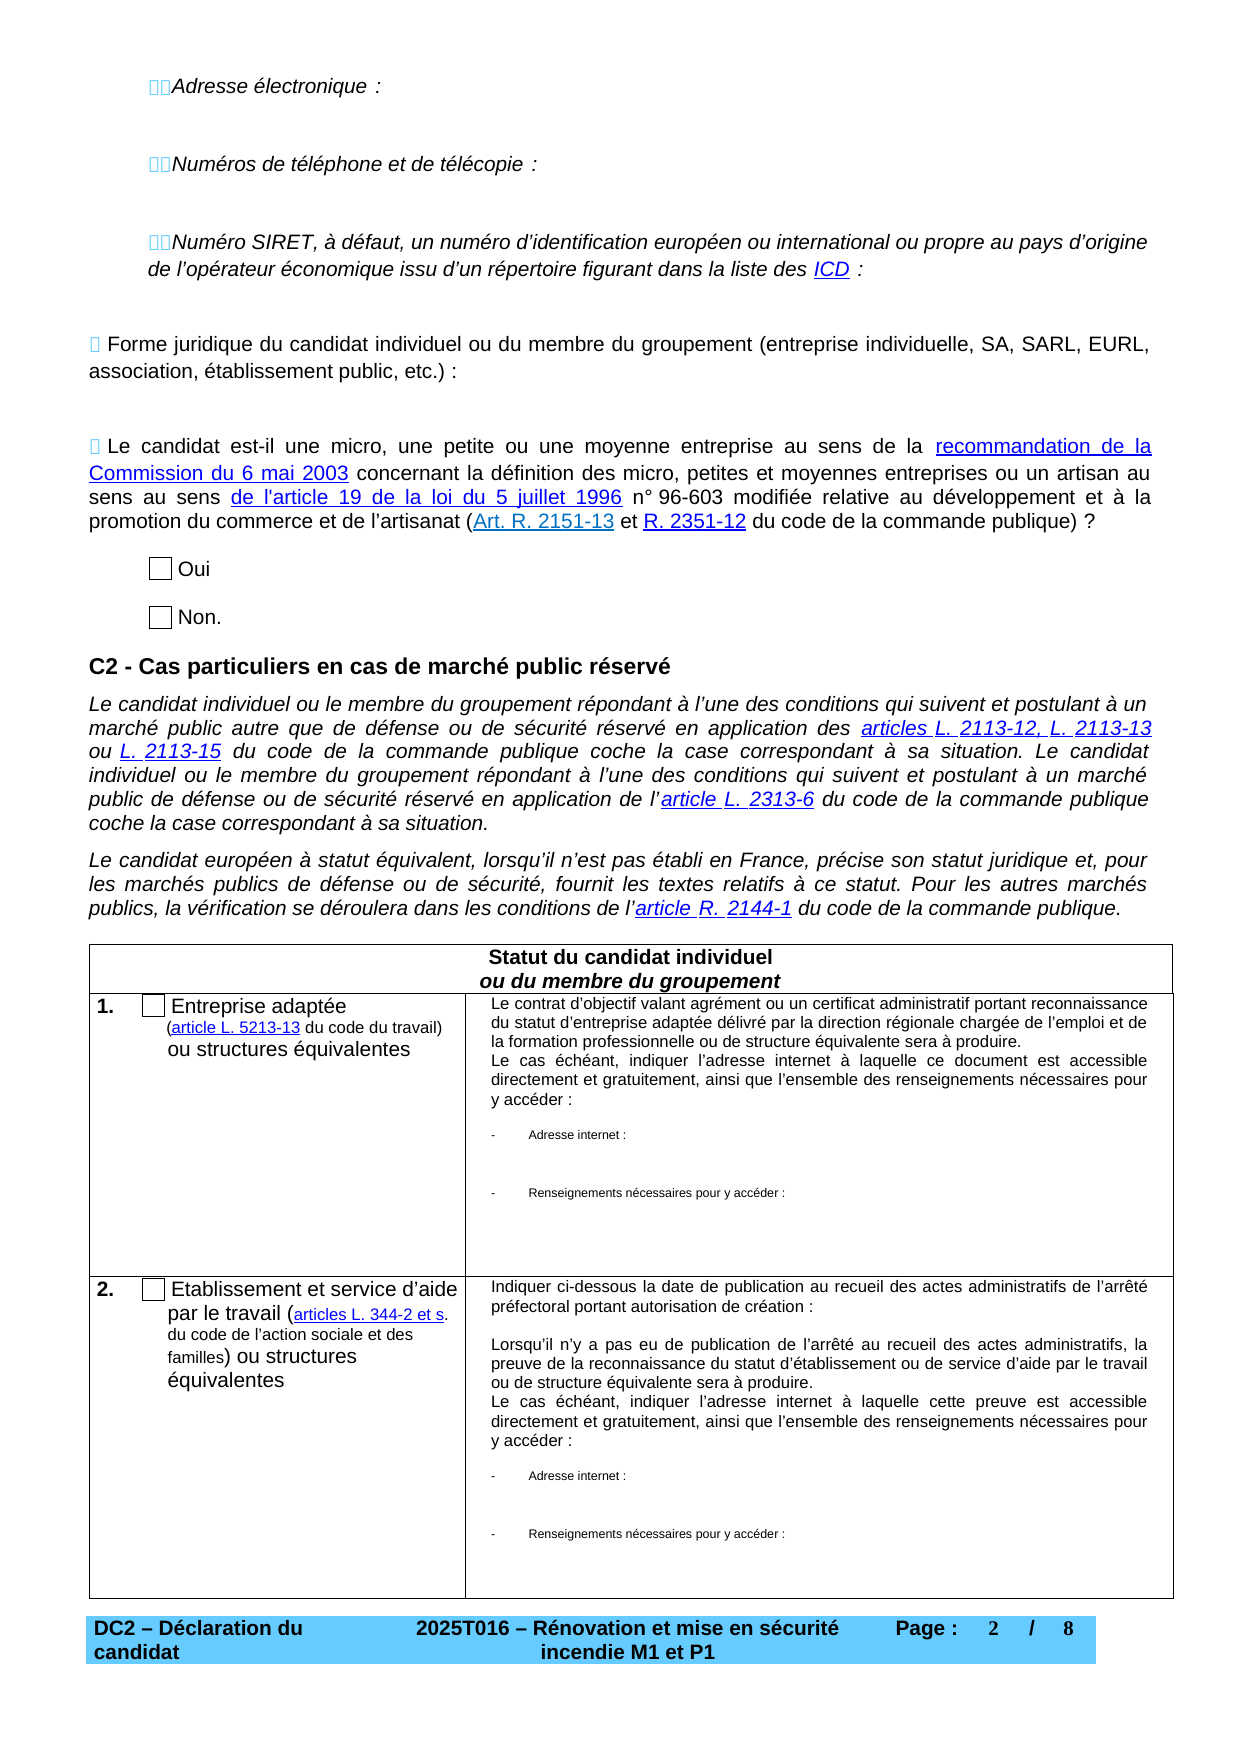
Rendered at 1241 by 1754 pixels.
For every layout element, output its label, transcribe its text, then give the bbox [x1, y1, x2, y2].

subtitle Adresse électronique : [148, 71, 1152, 101]
text Le candidat individuel ou le membre du groupement répondant à l’une des conditions qui suivent et postulant à un marché public autre que de défense ou de sécurité réservé en application des articles L. 2113-12, L. 2113-13 ou L. 2113-15 du code de la commande publique coche la case correspondant à sa situation. Le candidat individuel ou le membre du groupement répondant à l’une des conditions qui suivent et postulant à un marché public de défense ou de sécurité réservé en application de l’article L. 2313-6 du code de la commande publique coche la case correspondant à sa situation. [89, 691, 1152, 835]
table_cell 1. Entreprise adaptée (article L. 5213-13 du code du travail) ou structures équivalentes [90, 994, 465, 1276]
text C2 - Cas particuliers en cas de marché public réservé [89, 653, 1152, 679]
text Non. [148, 604, 1152, 629]
subtitle Numéros de téléphone et de télécopie : [148, 149, 1152, 179]
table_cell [90, 1277, 465, 1598]
text  Forme juridique du candidat individuel ou du membre du groupement (entreprise individuelle, SA, SARL, EURL, association, établissement public, etc.) : [89, 329, 1152, 383]
table_cell Le contrat d’objectif valant agrément ou un certificat administratif portant reconnaissance du statut d’entreprise adaptée délivré par la direction régionale chargée de l’emploi et de la formation professionnelle ou de structure équivalente sera à produire. Le cas échéant, indiquer l’adresse internet à laquelle ce document est accessible directement et gratuitement, ainsi que l’ensemble des renseignements nécessaires pour y accéder : Adresse internet : Renseignements nécessaires pour y accéder : [466, 994, 1173, 1276]
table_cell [466, 1277, 1173, 1598]
text  Le candidat est-il une micro, une petite ou une moyenne entreprise au sens de la recommandation de la Commission du 6 mai 2003 concernant la définition des micro, petites et moyennes entreprises ou un artisan au sens au sens de l'article 19 de la loi du 5 juillet 1996 n° 96-603 modifiée relative au développement et à la promotion du commerce et de l’artisanat (Art. R. 2151-13 et R. 2351-12 du code de la commande publique) ? [89, 431, 1152, 532]
table_header Statut du candidat individuel ou du membre du groupement [90, 945, 1172, 992]
text Le candidat européen à statut équivalent, lorsqu’il n’est pas établi en France, précise son statut juridique et, pour les marchés publics de défense ou de sécurité, fournit les textes relatifs à ce statut. Pour les autres marchés publics, la vérification se déroulera dans les conditions de l’article R. 2144-1 du code de la commande publique. [89, 848, 1152, 919]
text Oui [148, 556, 1152, 581]
subtitle Numéro SIRET, à défaut, un numéro d’identification européen ou international ou propre au pays d’origine de l’opérateur économique issu d’un répertoire figurant dans la liste des ICD : [148, 227, 1152, 281]
